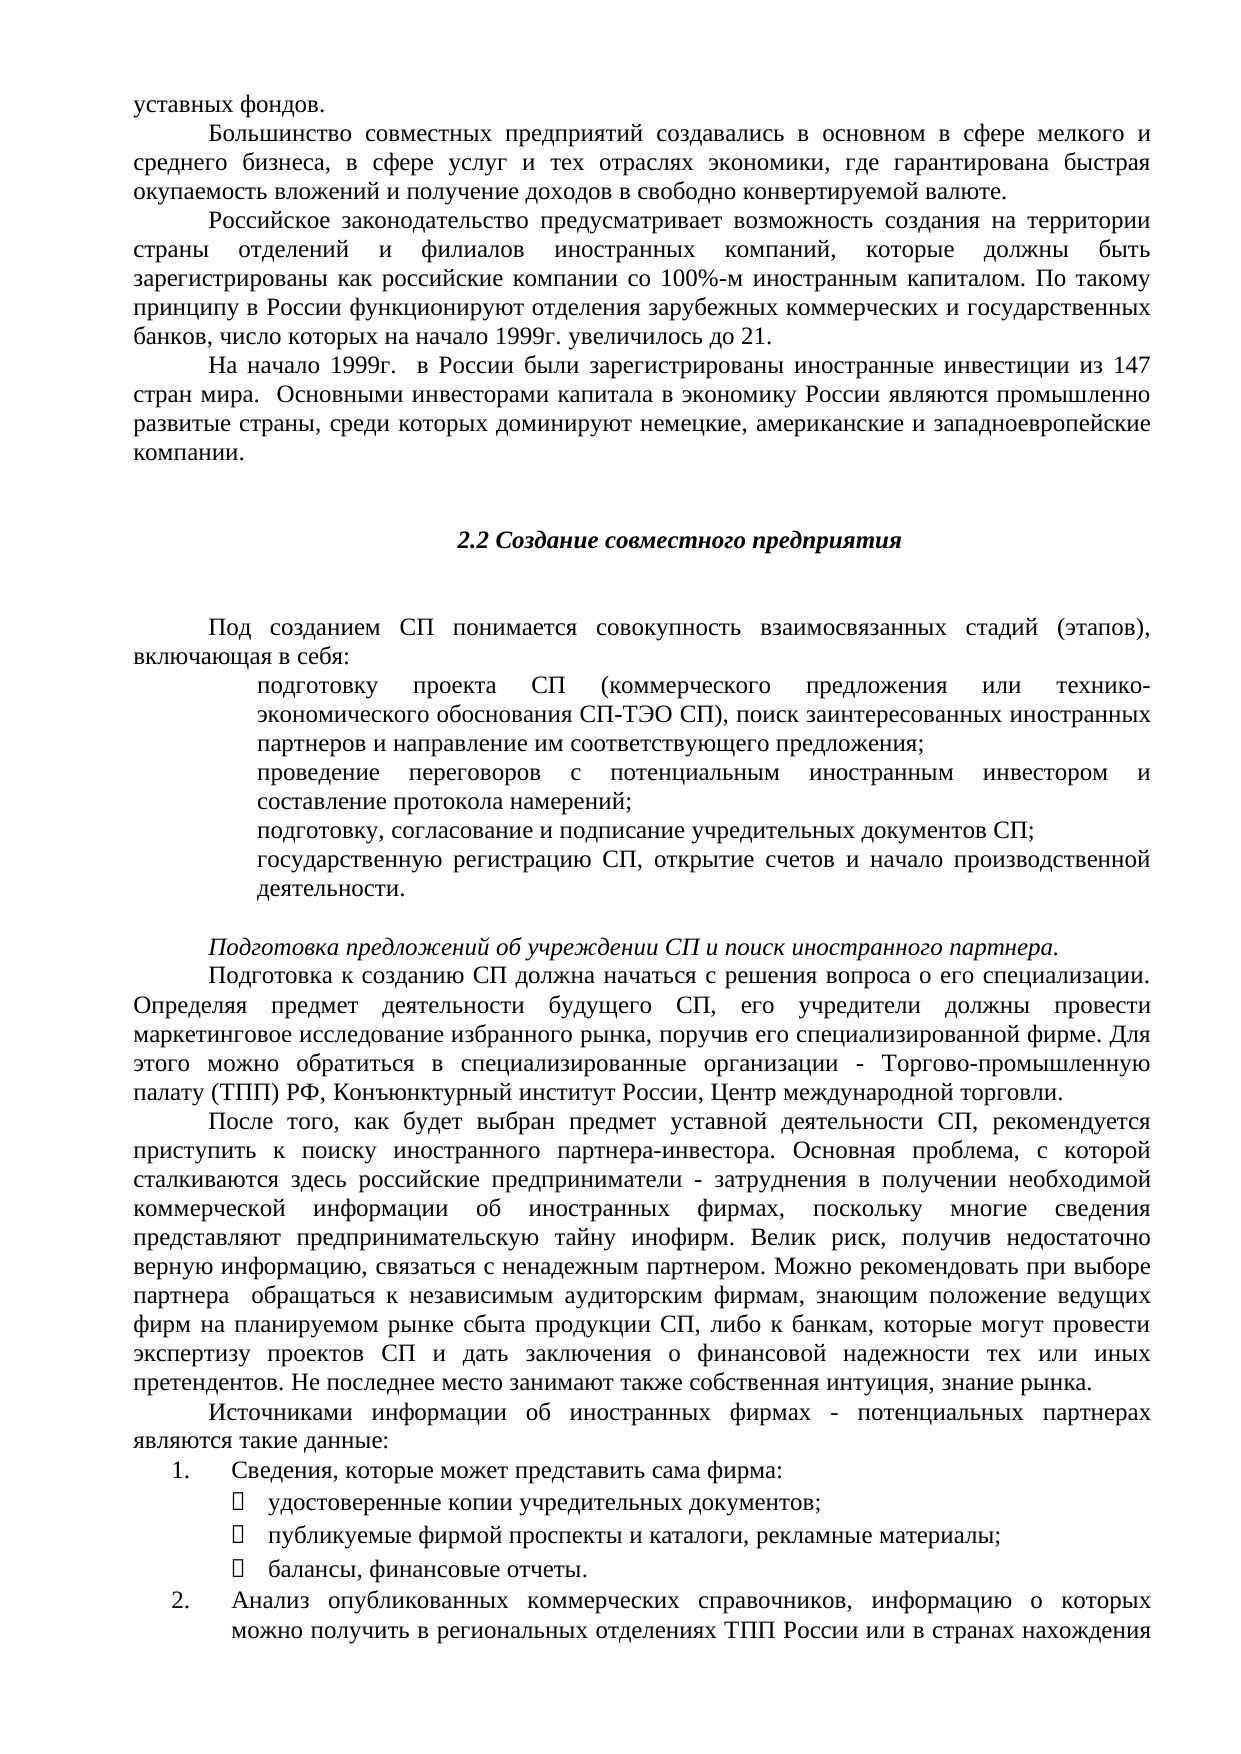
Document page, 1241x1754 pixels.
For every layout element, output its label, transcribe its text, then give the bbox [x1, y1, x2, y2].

text Источниками информации об иностранных фирмах - потенциальных партнерах являются такие данные: [133, 1396, 1152, 1454]
text Подготовка предложений об учреждении СП и поиск иностранного партнера. [133, 931, 1152, 960]
text 2.2 Создание совместного предприятия [133, 524, 1152, 553]
text Большинство совместных предприятий создавались в основном в сфере мелкого и среднего бизнеса, в сфере услуг и тех отраслях экономики, где гарантирована быстрая окупаемость вложений и получение доходов в свободно конвертируемой валюте. [133, 118, 1152, 205]
text Подготовка к созданию СП должна начаться с решения вопроса о его специализации. Определяя предмет деятельности будущего СП, его учредители должны провести маркетинговое исследование избранного рынка, поручив его специализированной фирме. Для этого можно обратиться в специализированные организации - Торгово-промышленную палату (ТПП) РФ, Конъюнктурный институт России, Центр международной торговли. [133, 960, 1152, 1106]
text проведение переговоров с потенциальным иностранным инвестором и составление протокола намерений; [221, 757, 1152, 815]
text Российское законодательство предусматривает возможность создания на территории страны отделений и филиалов иностранных компаний, которые должны быть зарегистрированы как российские компании со 100%-м иностранным капиталом. По такому принципу в России функционируют отделения зарубежных коммерческих и государственных банков, число которых на начало 1999г. увеличилось до 21. [133, 205, 1152, 350]
text Под созданием СП понимается совокупность взаимосвязанных стадий (этапов), включающая в себя: [133, 612, 1152, 670]
text 1. Сведения, которые может представить сама фирма: [171, 1454, 1152, 1483]
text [133, 88, 1152, 118]
text  балансы, финансовые отчеты. [207, 1551, 1152, 1585]
text  публикуемые фирмой проспекты и каталоги, рекламные материалы; [207, 1517, 1152, 1551]
text подготовку, согласование и подписание учредительных документов СП; [221, 815, 1152, 844]
text После того, как будет выбран предмет уставной деятельности СП, рекомендуется приступить к поиску иностранного партнера-инвестора. Основная проблема, с которой сталкиваются здесь российские предприниматели - затруднения в получении необходимой коммерческой информации об иностранных фирмах, поскольку многие сведения представляют предпринимательскую тайну инофирм. Велик риск, получив недостаточно верную информацию, связаться с ненадежным партнером. Можно рекомендовать при выборе партнера обращаться к независимым аудиторским фирмам, знающим положение ведущих фирм на планируемом рынке сбыта продукции СП, либо к банкам, которые могут провести экспертизу проектов СП и дать заключения о финансовой надежности тех или иных претендентов. Не последнее место занимают также собственная интуиция, знание рынка. [133, 1106, 1152, 1396]
text На начало 1999г. в России были зарегистрированы иностранные инвестиции из 147 стран мира. Основными инвесторами капитала в экономику России являются промышленно развитые страны, среди которых доминируют немецкие, американские и западноевропейские компании. [133, 350, 1152, 466]
text подготовку проекта СП (коммерческого предложения или технико-экономического обоснования СП-ТЭО СП), поиск заинтересованных иностранных партнеров и направление им соответствующего предложения; [221, 670, 1152, 757]
text государственную регистрацию СП, открытие счетов и начало производственной деятельности. [221, 844, 1152, 902]
text  удостоверенные копии учредительных документов; [207, 1483, 1152, 1517]
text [171, 1585, 1152, 1643]
